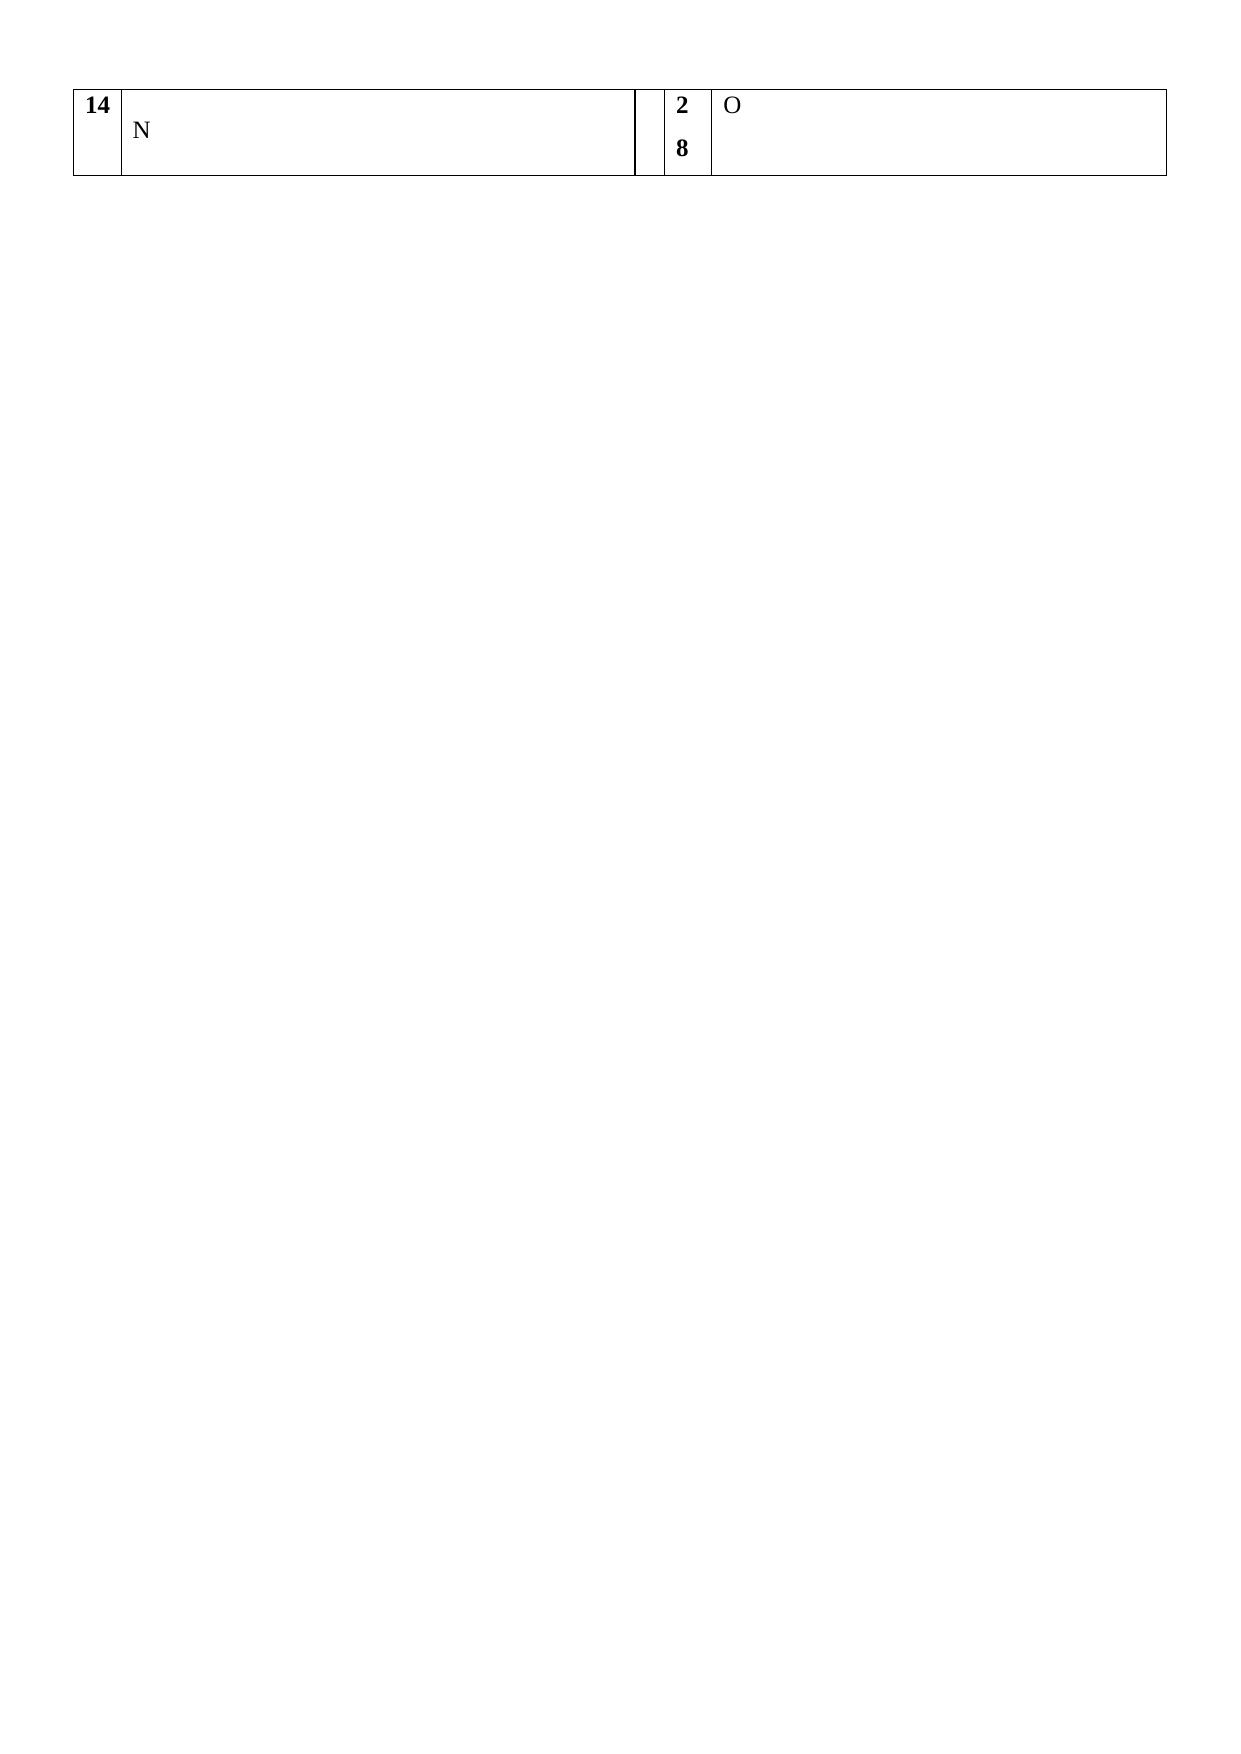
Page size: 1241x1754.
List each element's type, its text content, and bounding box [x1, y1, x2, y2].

table_cell 14 [74, 90, 121, 175]
table_cell N [122, 90, 634, 175]
table_cell O [712, 90, 1166, 175]
table_cell 28 [665, 90, 711, 175]
